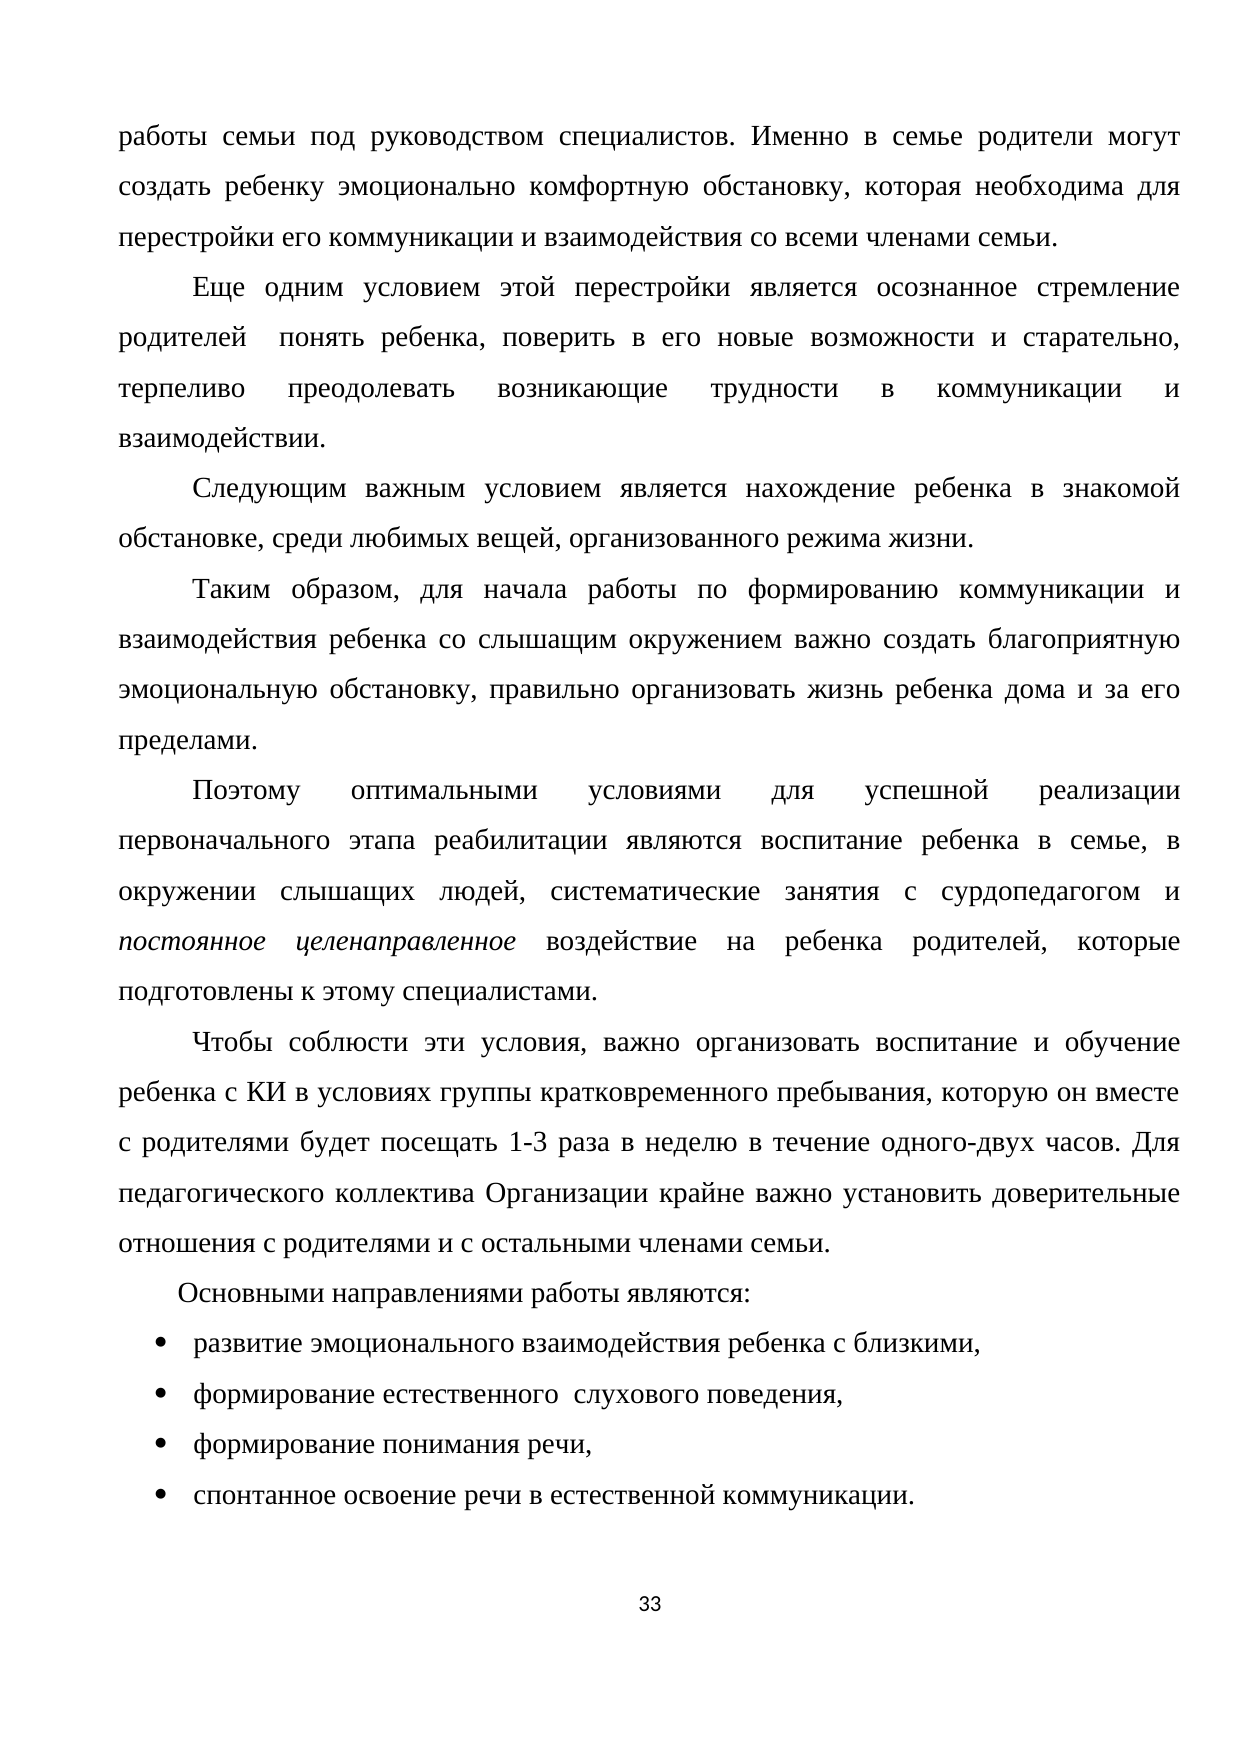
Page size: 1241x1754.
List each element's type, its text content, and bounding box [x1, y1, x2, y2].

text Следующим важным условием является нахождение ребенка в знакомой обстановке, среди любимых вещей, организованного режима жизни. [118, 470, 1181, 554]
list формирование понимания речи, [156, 1426, 1181, 1460]
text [118, 118, 1181, 252]
text Таким образом, для начала работы по формированию коммуникации и взаимодействия ребенка со слышащим окружением важно создать благоприятную эмоциональную обстановку, правильно организовать жизнь ребенка дома и за его пределами. [118, 571, 1181, 755]
list формирование естественного слухового поведения, [156, 1376, 1181, 1410]
list развитие эмоционального взаимодействия ребенка с близкими, [156, 1326, 1181, 1359]
text Основными направлениями работы являются: [118, 1275, 1181, 1309]
text Поэтому оптимальными условиями для успешной реализации первоначального этапа реабилитации являются воспитание ребенка в семье, в окружении слышащих людей, систематические занятия с сурдопедагогом и постоянное целенаправленное воздействие на ребенка родителей, которые подготовлены к этому специалистами. [118, 772, 1181, 1007]
text Чтобы соблюсти эти условия, важно организовать воспитание и обучение ребенка с КИ в условиях группы кратковременного пребывания, которую он вместе с родителями будет посещать 1-3 раза в неделю в течение одного-двух часов. Для педагогического коллектива Организации крайне важно установить доверительные отношения с родителями и с остальными членами семьи. [118, 1024, 1181, 1258]
text Еще одним условием этой перестройки является осознанное стремление родителей понять ребенка, поверить в его новые возможности и старательно, терпеливо преодолевать возникающие трудности в коммуникации и взаимодействии. [118, 269, 1181, 453]
list спонтанное освоение речи в естественной коммуникации. [156, 1477, 1181, 1511]
